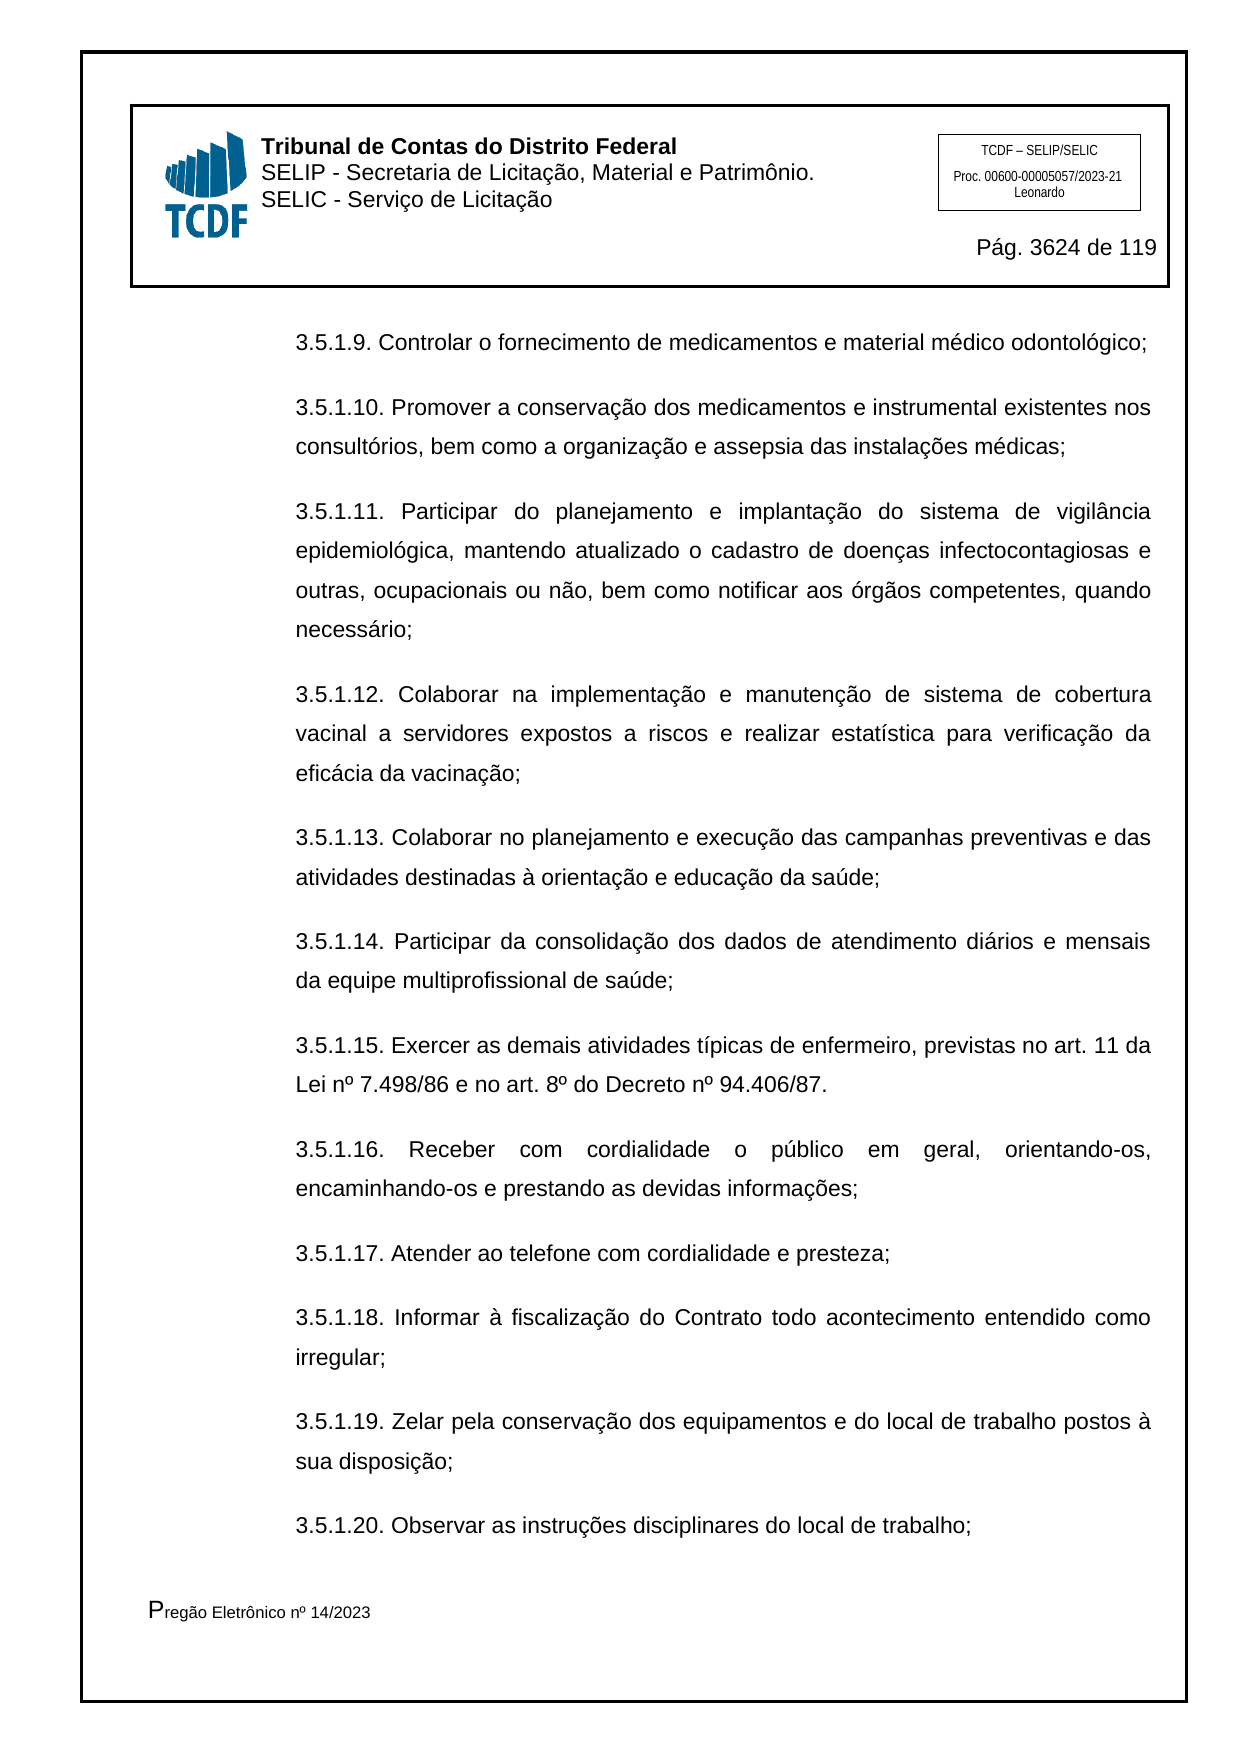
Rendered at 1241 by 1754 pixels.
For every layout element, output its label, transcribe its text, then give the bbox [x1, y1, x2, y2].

subtitle Observar as instruções disciplinares do local de trabalho; [295, 1512, 1152, 1539]
subtitle Controlar o fornecimento de medicamentos e material médico odontológico; [295, 329, 1152, 356]
subtitle Participar da consolidação dos dados de atendimento diários e mensais da equipe multiprofissional de saúde; [295, 928, 1152, 994]
subtitle Zelar pela conservação dos equipamentos e do local de trabalho postos à sua disposição; [295, 1408, 1152, 1474]
subtitle Atender ao telefone com cordialidade e presteza; [295, 1240, 1152, 1266]
subtitle Promover a conservação dos medicamentos e instrumental existentes nos consultórios, bem como a organização e assepsia das instalações médicas; [295, 394, 1152, 459]
picture [150, 128, 262, 240]
subtitle Exercer as demais atividades típicas de enfermeiro, previstas no art. 11 da Lei nº 7.498/86 e no art. 8º do Decreto nº 94.406/87. [295, 1032, 1152, 1098]
subtitle Participar do planejamento e implantação do sistema de vigilância epidemiológica, mantendo atualizado o cadastro de doenças infectocontagiosas e outras, ocupacionais ou não, bem como notificar aos órgãos competentes, quando necessário; [295, 498, 1152, 642]
subtitle Colaborar no planejamento e execução das campanhas preventivas e das atividades destinadas à orientação e educação da saúde; [295, 824, 1152, 890]
subtitle Receber com cordialidade o público em geral, orientando-os, encaminhando-os e prestando as devidas informações; [295, 1136, 1152, 1202]
subtitle Informar à fiscalização do Contrato todo acontecimento entendido como irregular; [295, 1304, 1152, 1370]
subtitle Colaborar na implementação e manutenção de sistema de cobertura vacinal a servidores expostos a riscos e realizar estatística para verificação da eficácia da vacinação; [295, 681, 1152, 786]
